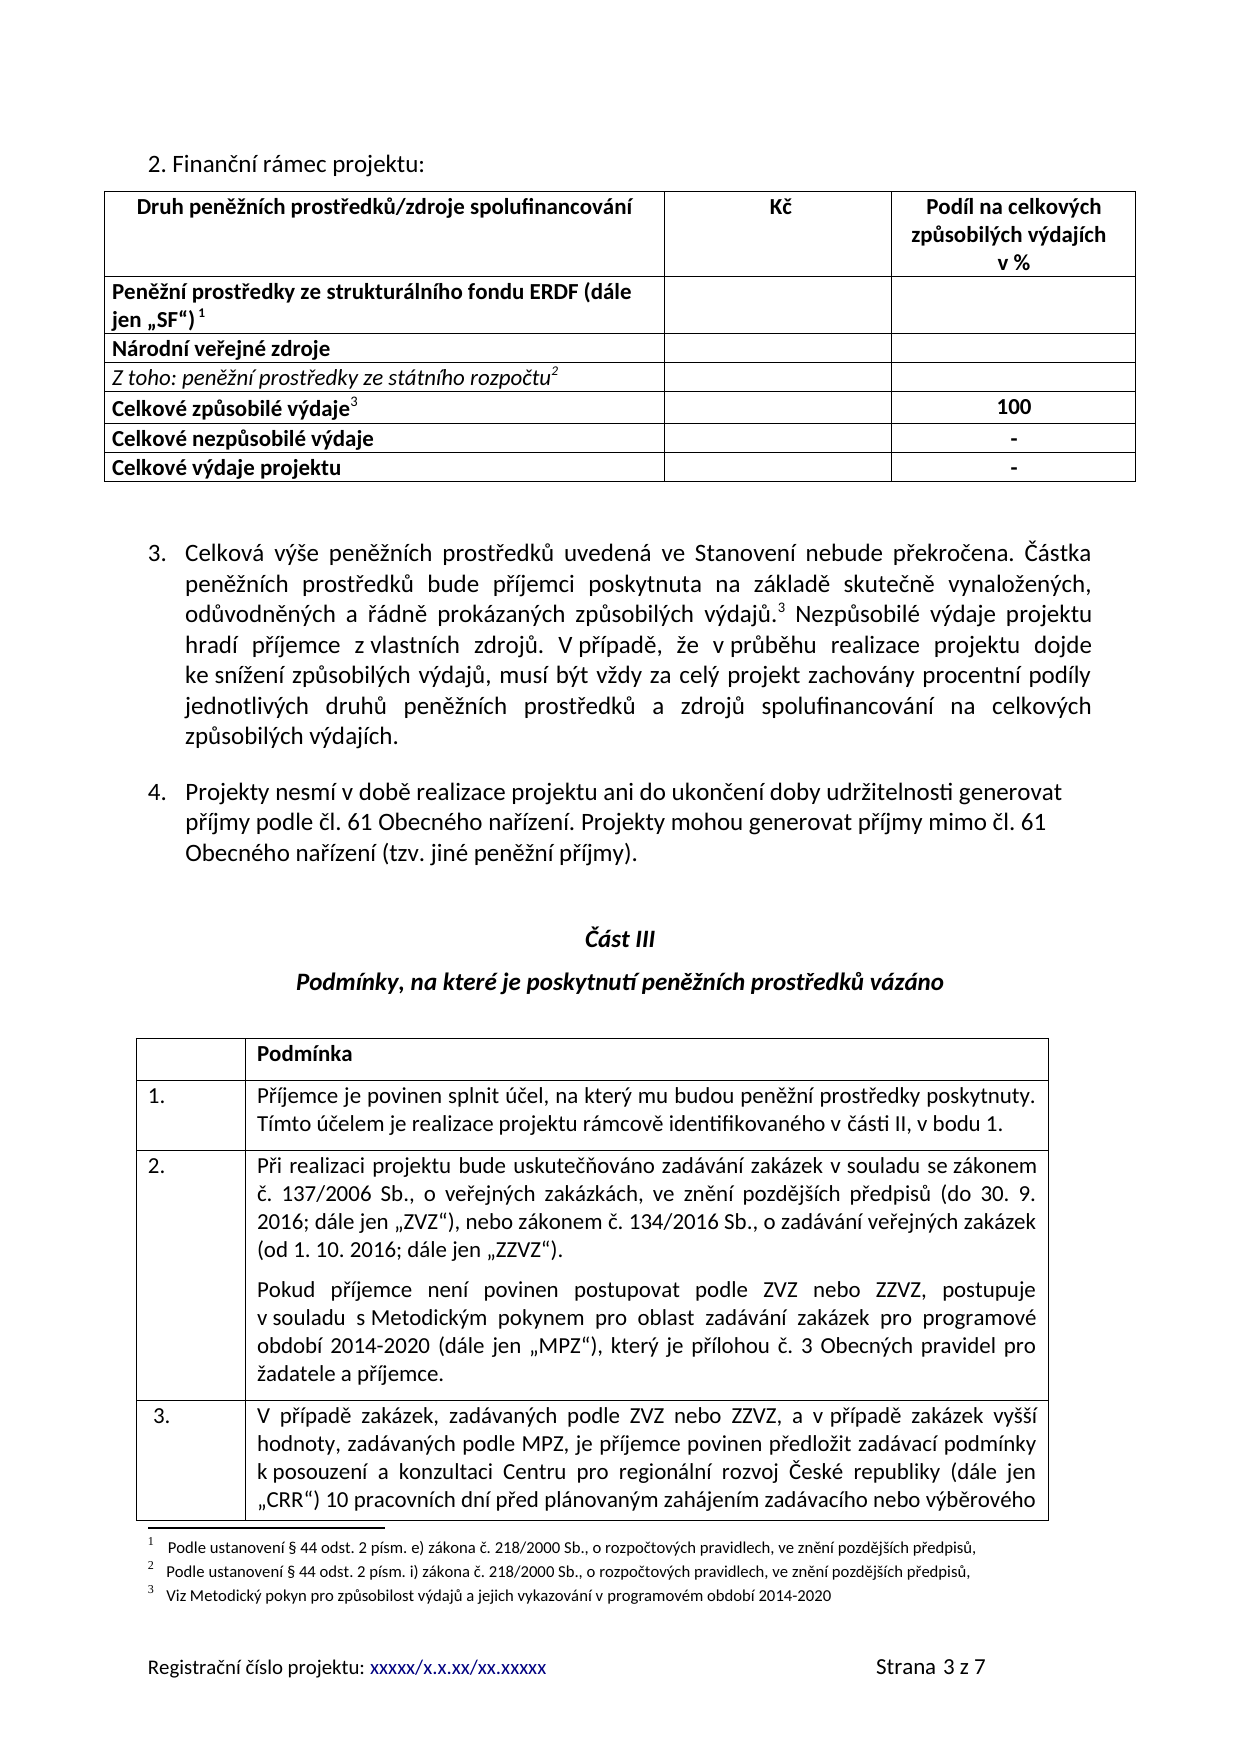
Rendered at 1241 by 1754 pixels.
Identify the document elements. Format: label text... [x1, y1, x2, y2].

table_cell Z toho: peněžní prostředky ze státního rozpočtu [105, 363, 664, 391]
table_cell [665, 277, 891, 333]
table_cell Peněžní prostředky ze strukturálního fondu ERDF (dále jen „SF“) [105, 277, 664, 333]
table_cell - [892, 453, 1135, 481]
table_cell [892, 334, 1135, 362]
table_cell Celkové způsobilé výdaje [105, 392, 664, 423]
table_cell [665, 453, 891, 481]
table_cell [665, 334, 891, 362]
table_header Podíl na celkových způsobilých výdajích v % [892, 192, 1135, 276]
list Projekty nesmí v době realizace projektu ani do ukončení doby udržitelnosti generovat příjmy podle čl. 61 Obecného nařízení. Projekty mohou generovat příjmy mimo čl. 61 Obecného nařízení (tzv. jiné peněžní příjmy). [148, 776, 1074, 867]
table_cell [665, 363, 891, 391]
text 2. Finanční rámec projektu: [148, 148, 1074, 178]
table_header [137, 1039, 245, 1080]
table_cell - [892, 424, 1135, 452]
table_cell 3. [137, 1401, 245, 1520]
table_cell Příjemce je povinen splnit účel, na který mu budou peněžní prostředky poskytnuty. Tímto účelem je realizace projektu rámcově identifikovaného v části II, v bodu 1. [246, 1081, 1048, 1150]
table_cell Celkové výdaje projektu [105, 453, 664, 481]
list Celková výše peněžních prostředků uvedená ve Stanovení nebude překročena. Částka peněžních prostředků bude příjemci poskytnuta na základě skutečně vynaložených, odůvodněných a řádně prokázaných způsobilých výdajů.3 Nezpůsobilé výdaje projektu hradí příjemce z vlastních zdrojů. V případě, že v průběhu realizace projektu dojde ke snížení způsobilých výdajů, musí být vždy za celý projekt zachovány procentní podíly jednotlivých druhů peněžních prostředků a zdrojů spolufinancování na celkových způsobilých výdajích. [148, 537, 1092, 751]
subtitle Podmínky, na které je poskytnutí peněžních prostředků vázáno [148, 966, 1092, 997]
table_cell 100 [892, 392, 1135, 423]
table_cell Národní veřejné zdroje [105, 334, 664, 362]
table_header Podmínka [246, 1039, 1048, 1080]
table_cell [665, 424, 891, 452]
table_cell Celkové nezpůsobilé výdaje [105, 424, 664, 452]
table_cell 1. [137, 1081, 245, 1150]
table_cell [892, 363, 1135, 391]
table_cell [665, 392, 891, 423]
table_cell 2. [137, 1151, 245, 1400]
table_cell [246, 1401, 1048, 1520]
table_header Druh peněžních prostředků/zdroje spolufinancování [105, 192, 664, 276]
table_cell Při realizaci projektu bude uskutečňováno zadávání zakázek v souladu se zákonem č. 137/2006 Sb., o veřejných zakázkách, ve znění pozdějších předpisů (do 30. 9. 2016; dále jen „ZVZ“), nebo zákonem č. 134/2016 Sb., o zadávání veřejných zakázek (od 1. 10. 2016; dále jen „ZZVZ“). Pokud příjemce není povinen postupovat podle ZVZ nebo ZZVZ, postupuje v souladu s Metodickým pokynem pro oblast zadávání zakázek pro programové období 2014-2020 (dále jen „MPZ“), který je přílohou č. 3 Obecných pravidel pro žadatele a příjemce. [246, 1151, 1048, 1400]
table_header Kč [665, 192, 891, 276]
subtitle Část III [148, 923, 1092, 953]
table_cell [892, 277, 1135, 333]
